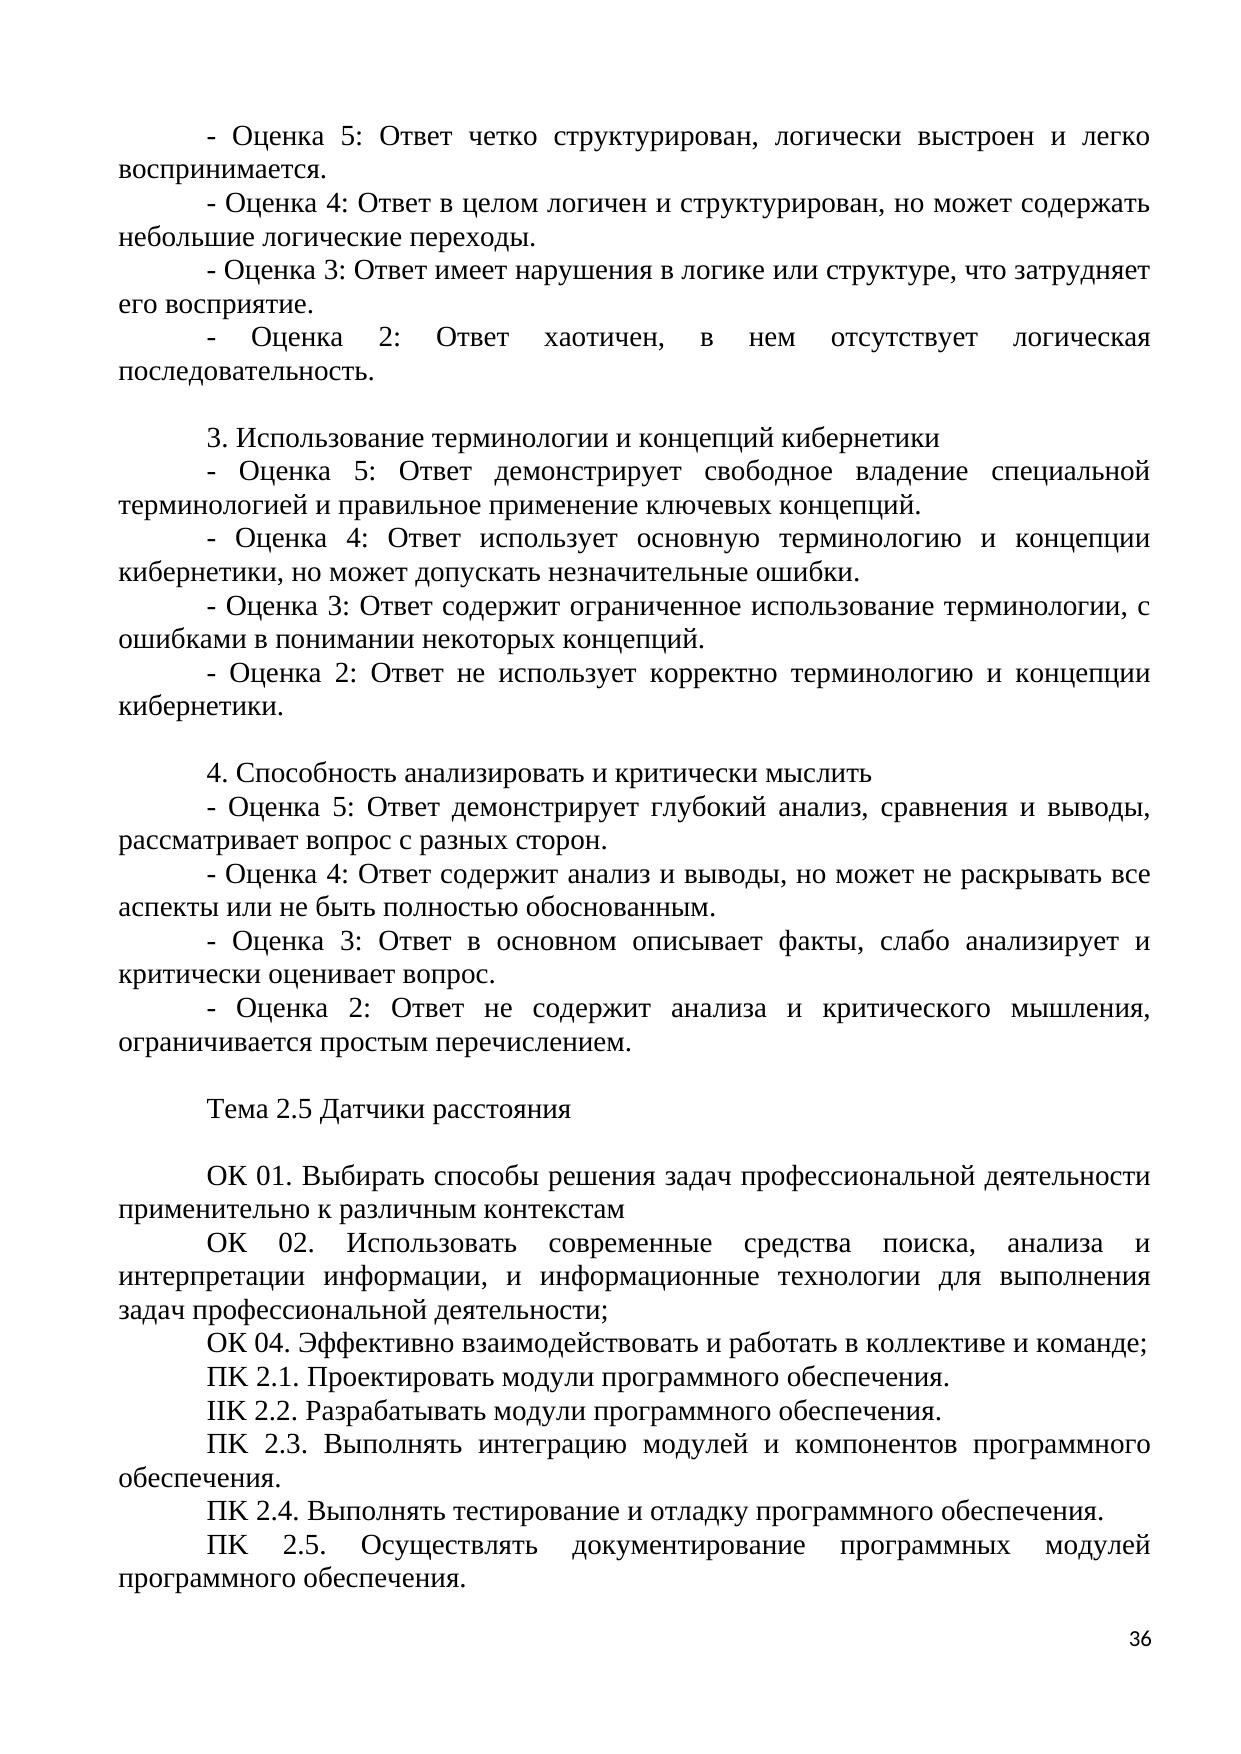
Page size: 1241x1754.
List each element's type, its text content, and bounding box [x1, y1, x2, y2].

text - Оценка 5: Ответ четко структурирован, логически выстроен и легко воспринимается. [118, 118, 1152, 185]
text ОК 02. Использовать современные средства поиска, анализа и интерпретации информации, и информационные технологии для выполнения задач профессиональной деятельности; [118, 1225, 1152, 1326]
text - Оценка 3: Ответ имеет нарушения в логике или структуре, что затрудняет его восприятие. [118, 252, 1152, 319]
text ПK 2.1. Проектировать модули программного обеспечения. [118, 1359, 1152, 1393]
text ПK 2.4. Выполнять тестирование и отладку программного обеспечения. [118, 1493, 1152, 1527]
text Тема 2.5 Датчики расстояния [118, 1091, 1152, 1124]
text - Оценка 3: Ответ в основном описывает факты, слабо анализирует и критически оценивает вопрос. [118, 923, 1152, 990]
text - Оценка 4: Ответ содержит анализ и выводы, но может не раскрывать все аспекты или не быть полностью обоснованным. [118, 856, 1152, 923]
text - Оценка 5: Ответ демонстрирует свободное владение специальной терминологией и правильное применение ключевых концепций. [118, 453, 1152, 521]
text - Оценка 2: Ответ хаотичен, в нем отсутствует логическая последовательность. [118, 319, 1152, 386]
text IIK 2.2. Разрабатывать модули программного обеспечения. [118, 1393, 1152, 1426]
text 4. Способность анализировать и критически мыслить [118, 755, 1152, 789]
text - Оценка 2: Ответ не использует корректно терминологию и концепции кибернетики. [118, 655, 1152, 722]
text ПK 2.5. Осуществлять документирование программных модулей программного обеспечения. [118, 1527, 1152, 1594]
text - Оценка 4: Ответ использует основную терминологию и концепции кибернетики, но может допускать незначительные ошибки. [118, 521, 1152, 588]
text - Оценка 3: Ответ содержит ограниченное использование терминологии, с ошибками в понимании некоторых концепций. [118, 588, 1152, 655]
text 3. Использование терминологии и концепций кибернетики [118, 420, 1152, 453]
text ОК 01. Выбирать способы решения задач профессиональной деятельности применительно к различным контекстам [118, 1158, 1152, 1225]
text ОК 04. Эффективно взаимодействовать и работать в коллективе и команде; [118, 1326, 1152, 1359]
text - Оценка 5: Ответ демонстрирует глубокий анализ, сравнения и выводы, рассматривает вопрос с разных сторон. [118, 789, 1152, 856]
text - Оценка 2: Ответ не содержит анализа и критического мышления, ограничивается простым перечислением. [118, 990, 1152, 1057]
text - Оценка 4: Ответ в целом логичен и структурирован, но может содержать небольшие логические переходы. [118, 185, 1152, 252]
text ПK 2.3. Выполнять интеграцию модулей и компонентов программного обеспечения. [118, 1426, 1152, 1493]
